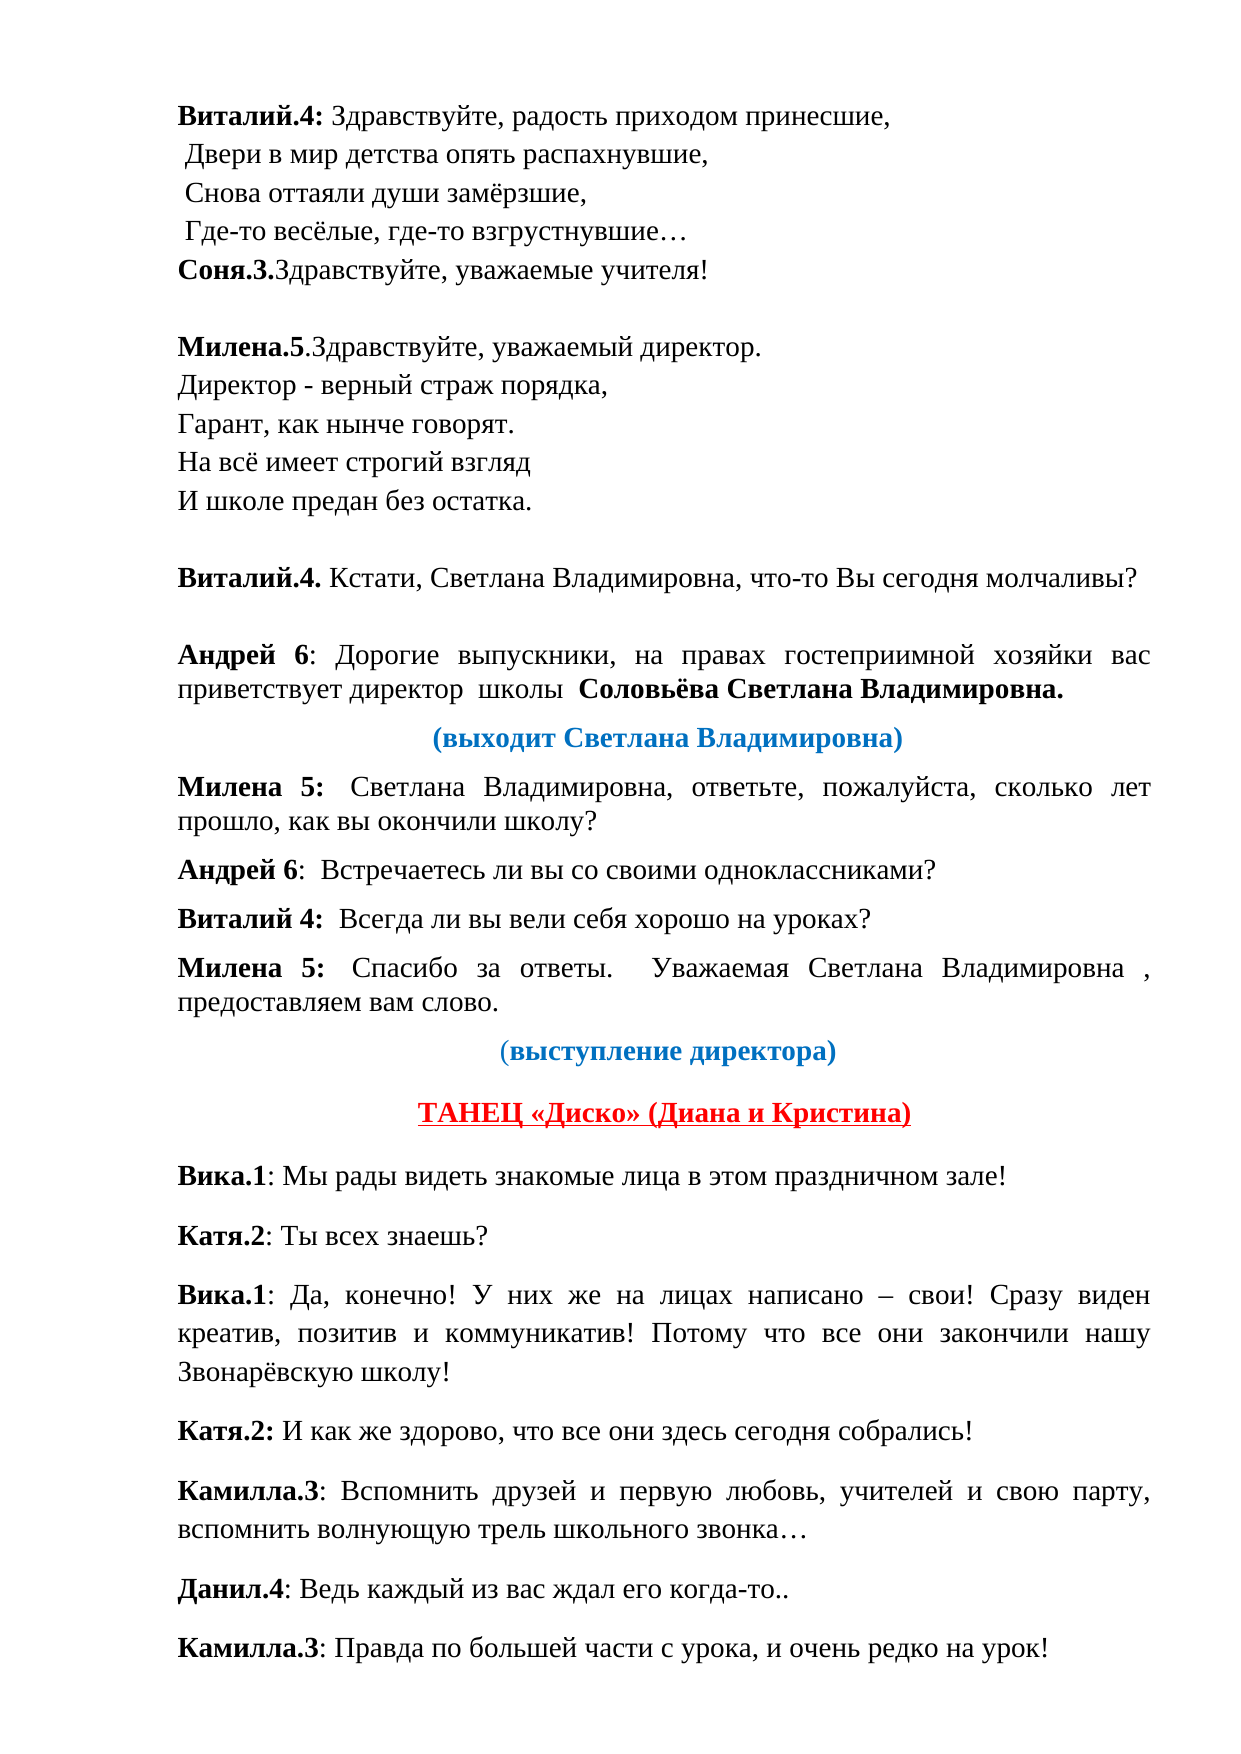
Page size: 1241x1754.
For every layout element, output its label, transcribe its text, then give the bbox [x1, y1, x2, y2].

text Андрей 6: Дорогие выпускники, на правах гостеприимной хозяйки вас приветствует директор школы Соловьёва Светлана Владимировна. [177, 637, 1152, 704]
text Виталий 4: Всегда ли вы вели себя хорошо на уроках? [177, 901, 1152, 934]
text Гарант, как нынче говорят. [177, 406, 1152, 439]
text Андрей 6: Встречаетесь ли вы со своими одноклассниками? [177, 852, 1152, 885]
text И школе предан без остатка. [177, 483, 1152, 517]
text Камилла.3: Правда по большей части с урока, и очень редко на урок! [177, 1630, 1152, 1664]
text (выступление директора) [177, 1033, 1152, 1066]
text Вика.1: Да, конечно! У них же на лицах написано – свои! Сразу виден креатив, позитив и коммуникатив! Потому что все они закончили нашу Звонарёвскую школу! [177, 1277, 1152, 1388]
text Вика.1: Мы рады видеть знакомые лица в этом праздничном зале! [177, 1158, 1152, 1192]
text Данил.4: Ведь каждый из вас ждал его когда-то.. [177, 1571, 1152, 1604]
text Где-то весёлые, где-то взгрустнувшие… [177, 213, 1152, 247]
text Виталий.4. Кстати, Светлана Владимировна, что-то Вы сегодня молчаливы? [177, 560, 1152, 594]
text Милена.5.Здравствуйте, уважаемый директор. [177, 329, 1152, 362]
text Соня.3.Здравствуйте, уважаемые учителя! [177, 252, 1152, 285]
text (выходит Светлана Владимировна) [177, 720, 1152, 753]
text Виталий.4: Здравствуйте, радость приходом принесшие, [177, 98, 1152, 131]
text Катя.2: Ты всех знаешь? [177, 1218, 1152, 1251]
text Директор - верный страж порядка, [177, 367, 1152, 401]
text Камилла.3: Вспомнить друзей и первую любовь, учителей и свою парту, вспомнить волнующую трель школьного звонка… [177, 1473, 1152, 1545]
text Двери в мир детства опять распахнувшие, [177, 136, 1152, 170]
text Милена 5: Спасибо за ответы. Уважаемая Светлана Владимировна , предоставляем вам слово. [177, 950, 1152, 1017]
text Снова оттаяли души замёрзшие, [177, 175, 1152, 208]
text Милена 5: Светлана Владимировна, ответьте, пожалуйста, сколько лет прошло, как вы окончили школу? [177, 769, 1152, 836]
text Катя.2: И как же здорово, что все они здесь сегодня собрались! [177, 1413, 1152, 1447]
text ТАНЕЦ «Диско» (Диана и Кристина) [177, 1096, 1152, 1129]
text На всё имеет строгий взгляд [177, 444, 1152, 478]
